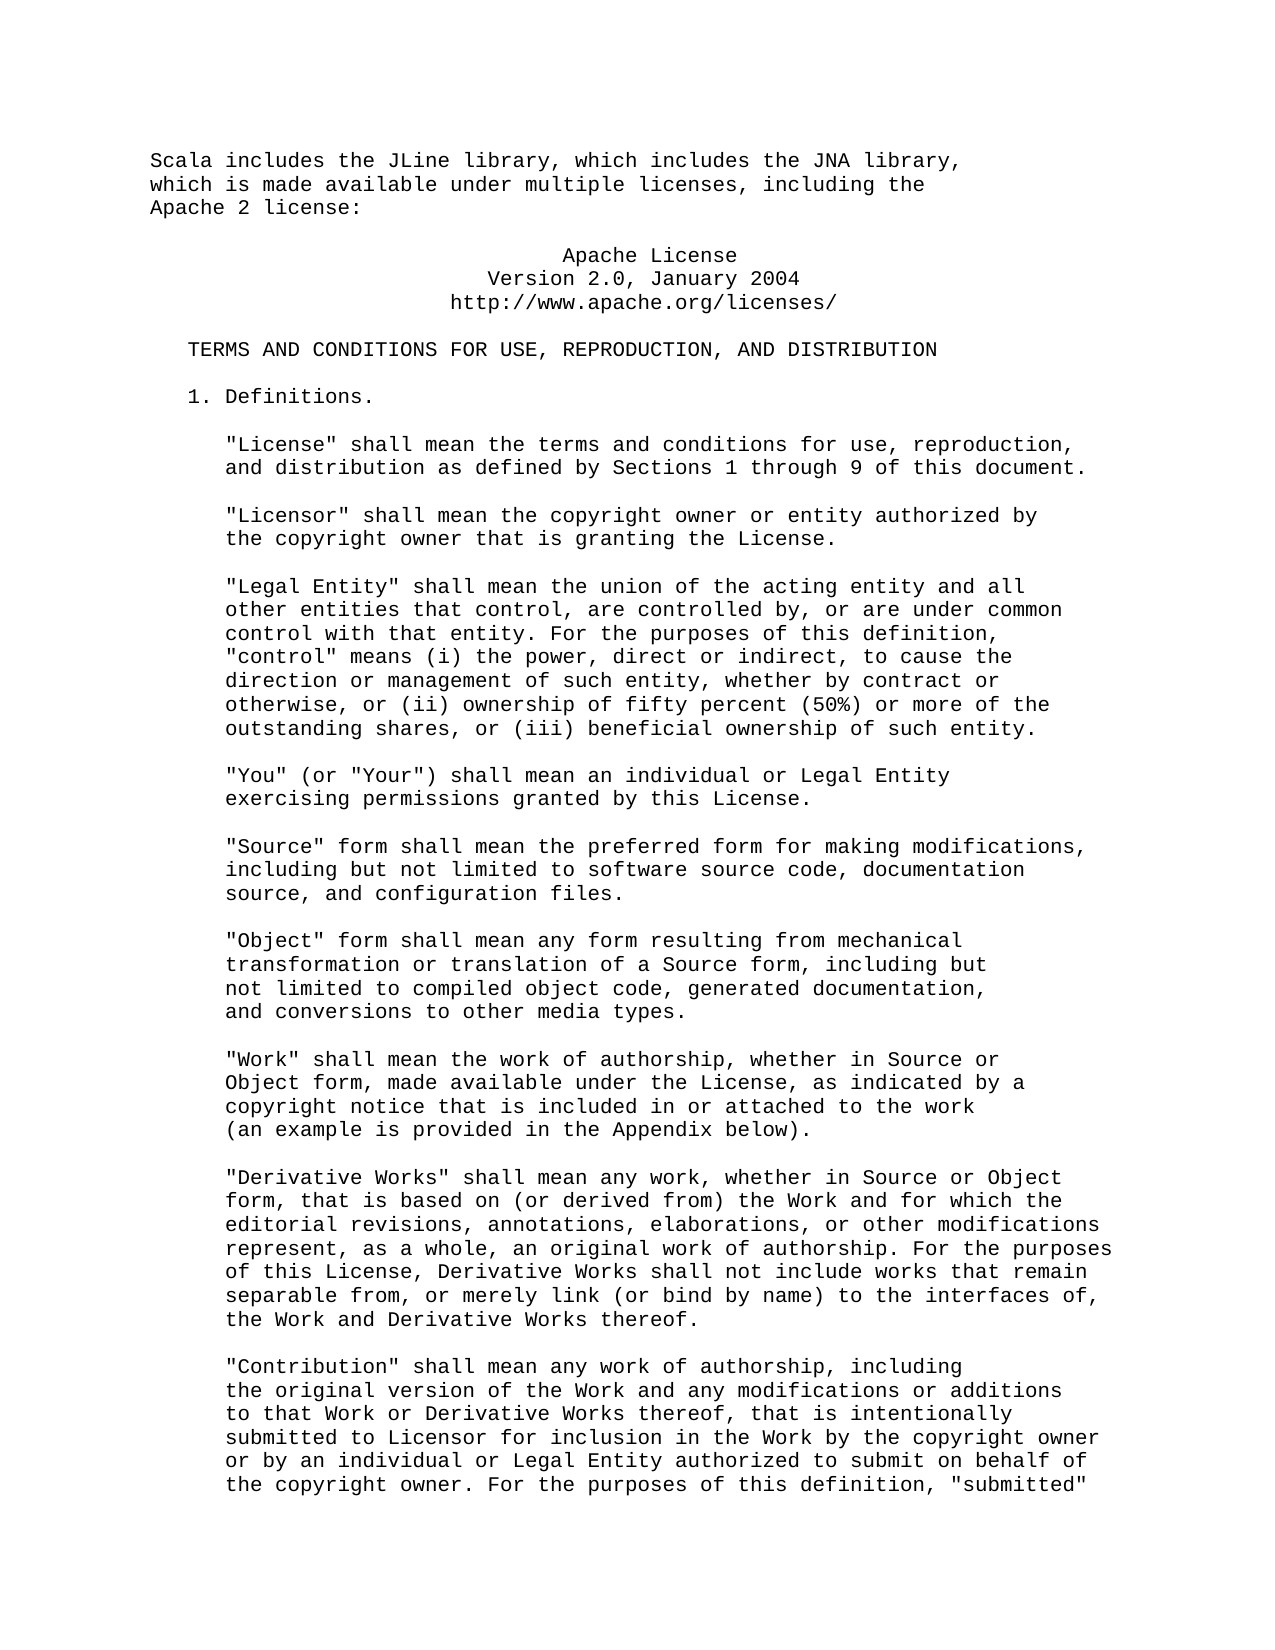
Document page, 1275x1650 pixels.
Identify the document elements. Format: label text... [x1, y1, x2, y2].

text 1. Definitions. [150, 386, 1125, 410]
text submitted to Licensor for inclusion in the Work by the copyright owner [150, 1427, 1125, 1451]
text editorial revisions, annotations, elaborations, or other modifications [150, 1214, 1125, 1238]
text control with that entity. For the purposes of this definition, [150, 623, 1125, 647]
text form, that is based on (or derived from) the Work and for which the [150, 1190, 1125, 1214]
text copyright notice that is included in or attached to the work [150, 1096, 1125, 1119]
text "Work" shall mean the work of authorship, whether in Source or [150, 1048, 1125, 1072]
text outstanding shares, or (iii) beneficial ownership of such entity. [150, 717, 1125, 741]
text "Derivative Works" shall mean any work, whether in Source or Object [150, 1167, 1125, 1190]
text represent, as a whole, an original work of authorship. For the purposes [150, 1238, 1125, 1261]
text the copyright owner. For the purposes of this definition, "submitted" [150, 1474, 1125, 1498]
text "control" means (i) the power, direct or indirect, to cause the [150, 647, 1125, 670]
text other entities that control, are controlled by, or are under common [150, 599, 1125, 623]
text source, and configuration files. [150, 883, 1125, 907]
text of this License, Derivative Works shall not include works that remain [150, 1261, 1125, 1285]
text "Source" form shall mean the preferred form for making modifications, [150, 836, 1125, 859]
text not limited to compiled object code, generated documentation, [150, 978, 1125, 1001]
text "Object" form shall mean any form resulting from mechanical [150, 930, 1125, 954]
text "Contribution" shall mean any work of authorship, including [150, 1356, 1125, 1379]
text Object form, made available under the License, as indicated by a [150, 1072, 1125, 1096]
text separable from, or merely link (or bind by name) to the interfaces of, [150, 1285, 1125, 1309]
text including but not limited to software source code, documentation [150, 859, 1125, 883]
text otherwise, or (ii) ownership of fifty percent (50%) or more of the [150, 694, 1125, 717]
text exercising permissions granted by this License. [150, 788, 1125, 812]
text TERMS AND CONDITIONS FOR USE, REPRODUCTION, AND DISTRIBUTION [150, 339, 1125, 363]
text transformation or translation of a Source form, including but [150, 954, 1125, 978]
text "You" (or "Your") shall mean an individual or Legal Entity [150, 765, 1125, 788]
text to that Work or Derivative Works thereof, that is intentionally [150, 1403, 1125, 1427]
text Apache License [150, 244, 1125, 268]
text Apache 2 license: [150, 197, 1125, 221]
text Scala includes the JLine library, which includes the JNA library, [150, 150, 1125, 174]
text and conversions to other media types. [150, 1001, 1125, 1025]
text and distribution as defined by Sections 1 through 9 of this document. [150, 457, 1125, 481]
text Version 2.0, January 2004 [150, 268, 1125, 292]
text the Work and Derivative Works thereof. [150, 1309, 1125, 1332]
text or by an individual or Legal Entity authorized to submit on behalf of [150, 1451, 1125, 1474]
text "Licensor" shall mean the copyright owner or entity authorized by [150, 505, 1125, 528]
text "License" shall mean the terms and conditions for use, reproduction, [150, 434, 1125, 457]
text the original version of the Work and any modifications or additions [150, 1379, 1125, 1403]
text http://www.apache.org/licenses/ [150, 292, 1125, 316]
text "Legal Entity" shall mean the union of the acting entity and all [150, 576, 1125, 599]
text which is made available under multiple licenses, including the [150, 174, 1125, 197]
text (an example is provided in the Appendix below). [150, 1119, 1125, 1143]
text the copyright owner that is granting the License. [150, 528, 1125, 552]
text direction or management of such entity, whether by contract or [150, 670, 1125, 694]
